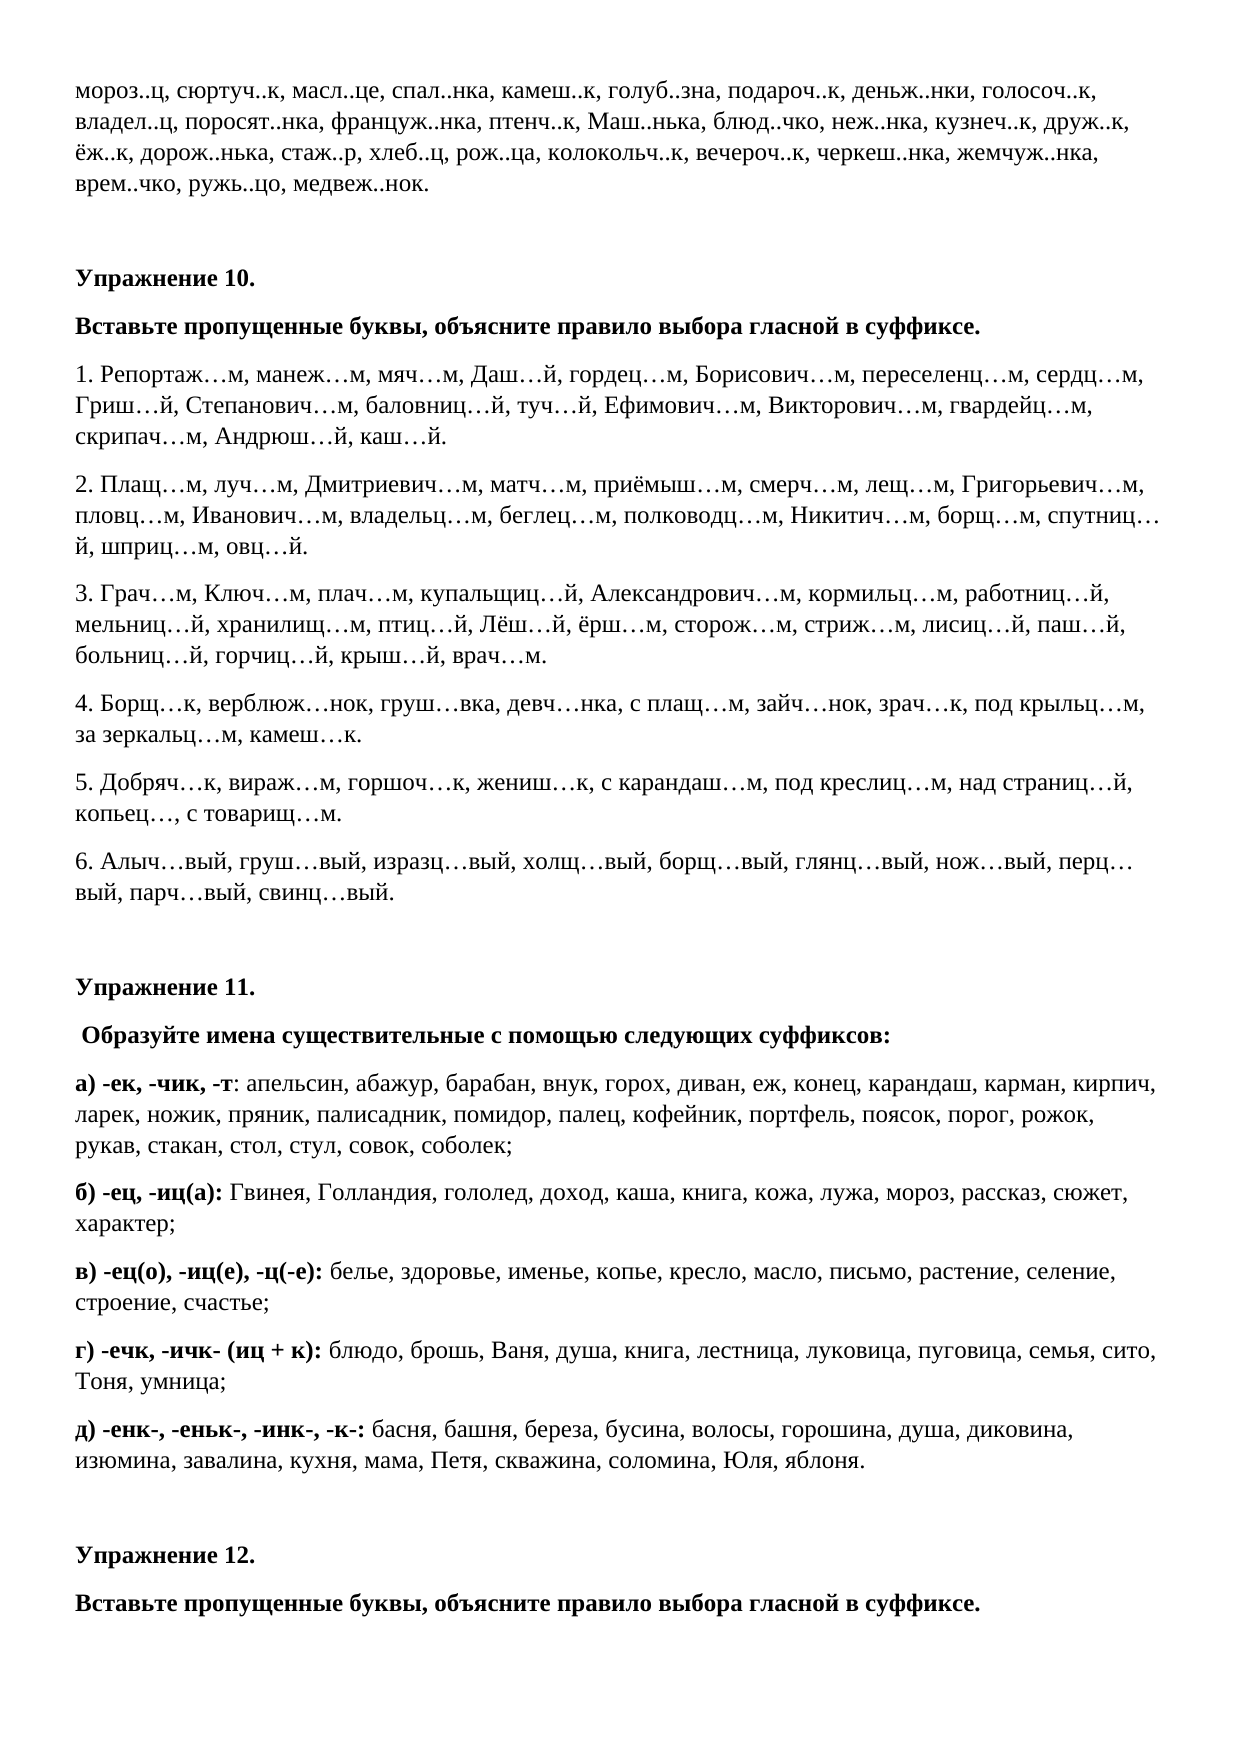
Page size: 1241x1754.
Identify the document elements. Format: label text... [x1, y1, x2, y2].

text Образуйте имена существительные с помощью следующих суффиксов: [75, 1020, 1165, 1049]
text 5. Добряч…к, вираж…м, горшоч…к, жениш…к, с карандаш…м, под креслиц…м, над страниц…й, копьец…, с товарищ…м. [75, 767, 1165, 827]
text г) -ечк, -ичк- (иц + к): блюдо, брошь, Ваня, душа, книга, лестница, луковица, пуговица, семья, сито, Тоня, умница; [75, 1335, 1165, 1395]
text Упражнение 12. [75, 1540, 1165, 1569]
text 4. Борщ…к, верблюж…нок, груш…вка, девч…нка, с плащ…м, зайч…нок, зрач…к, под крыльц…м, за зеркальц…м, камеш…к. [75, 688, 1165, 748]
text Вставьте пропущенные буквы, объясните правило выбора гласной в суффиксе. [75, 1588, 1165, 1617]
text 2. Плащ…м, луч…м, Дмитриевич…м, матч…м, приёмыш…м, смерч…м, лещ…м, Григорьевич…м, пловц…м, Иванович…м, владельц…м, беглец…м, полководц…м, Никитич…м, борщ…м, спутниц…й, шприц…м, овц…й. [75, 469, 1165, 559]
text д) -енк-, -еньк-, -инк-, -к-: басня, башня, береза, бусина, волосы, горошина, душа, диковина, изюмина, завалина, кухня, мама, Петя, скважина, соломина, Юля, яблоня. [75, 1414, 1165, 1473]
text б) -ец, -иц(а): Гвинея, Голландия, гололед, доход, каша, книга, кожа, лужа, мороз, рассказ, сюжет, характер; [75, 1177, 1165, 1237]
text Упражнение 10. [75, 263, 1165, 292]
text 6. Алыч…вый, груш…вый, изразц…вый, холщ…вый, борщ…вый, глянц…вый, нож…вый, перц…вый, парч…вый, свинц…вый. [75, 846, 1165, 906]
text Упражнение 11. [75, 972, 1165, 1001]
text Вставьте пропущенные буквы, объясните правило выбора гласной в суффиксе. [75, 311, 1165, 340]
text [75, 75, 1165, 197]
text 1. Репортаж…м, манеж…м, мяч…м, Даш…й, гордец…м, Борисович…м, переселенц…м, сердц…м, Гриш…й, Степанович…м, баловниц…й, туч…й, Ефимович…м, Викторович…м, гвардейц…м, скрипач…м, Андрюш…й, каш…й. [75, 359, 1165, 450]
text а) -ек, -чик, -т: апельсин, абажур, барабан, внук, горох, диван, еж, конец, карандаш, карман, кирпич, ларек, ножик, пряник, палисадник, помидор, палец, кофейник, портфель, поясок, порог, рожок, рукав, стакан, стол, стул, совок, соболек; [75, 1068, 1165, 1158]
text 3. Грач…м, Ключ…м, плач…м, купальщиц…й, Александрович…м, кормильц…м, работниц…й, мельниц…й, хранилищ…м, птиц…й, Лёш…й, ёрш…м, сторож…м, стриж…м, лисиц…й, паш…й, больниц…й, горчиц…й, крыш…й, врач…м. [75, 578, 1165, 669]
text в) -ец(о), -иц(е), -ц(-е): белье, здоровье, именье, копье, кресло, масло, письмо, растение, селение, строение, счастье; [75, 1256, 1165, 1316]
